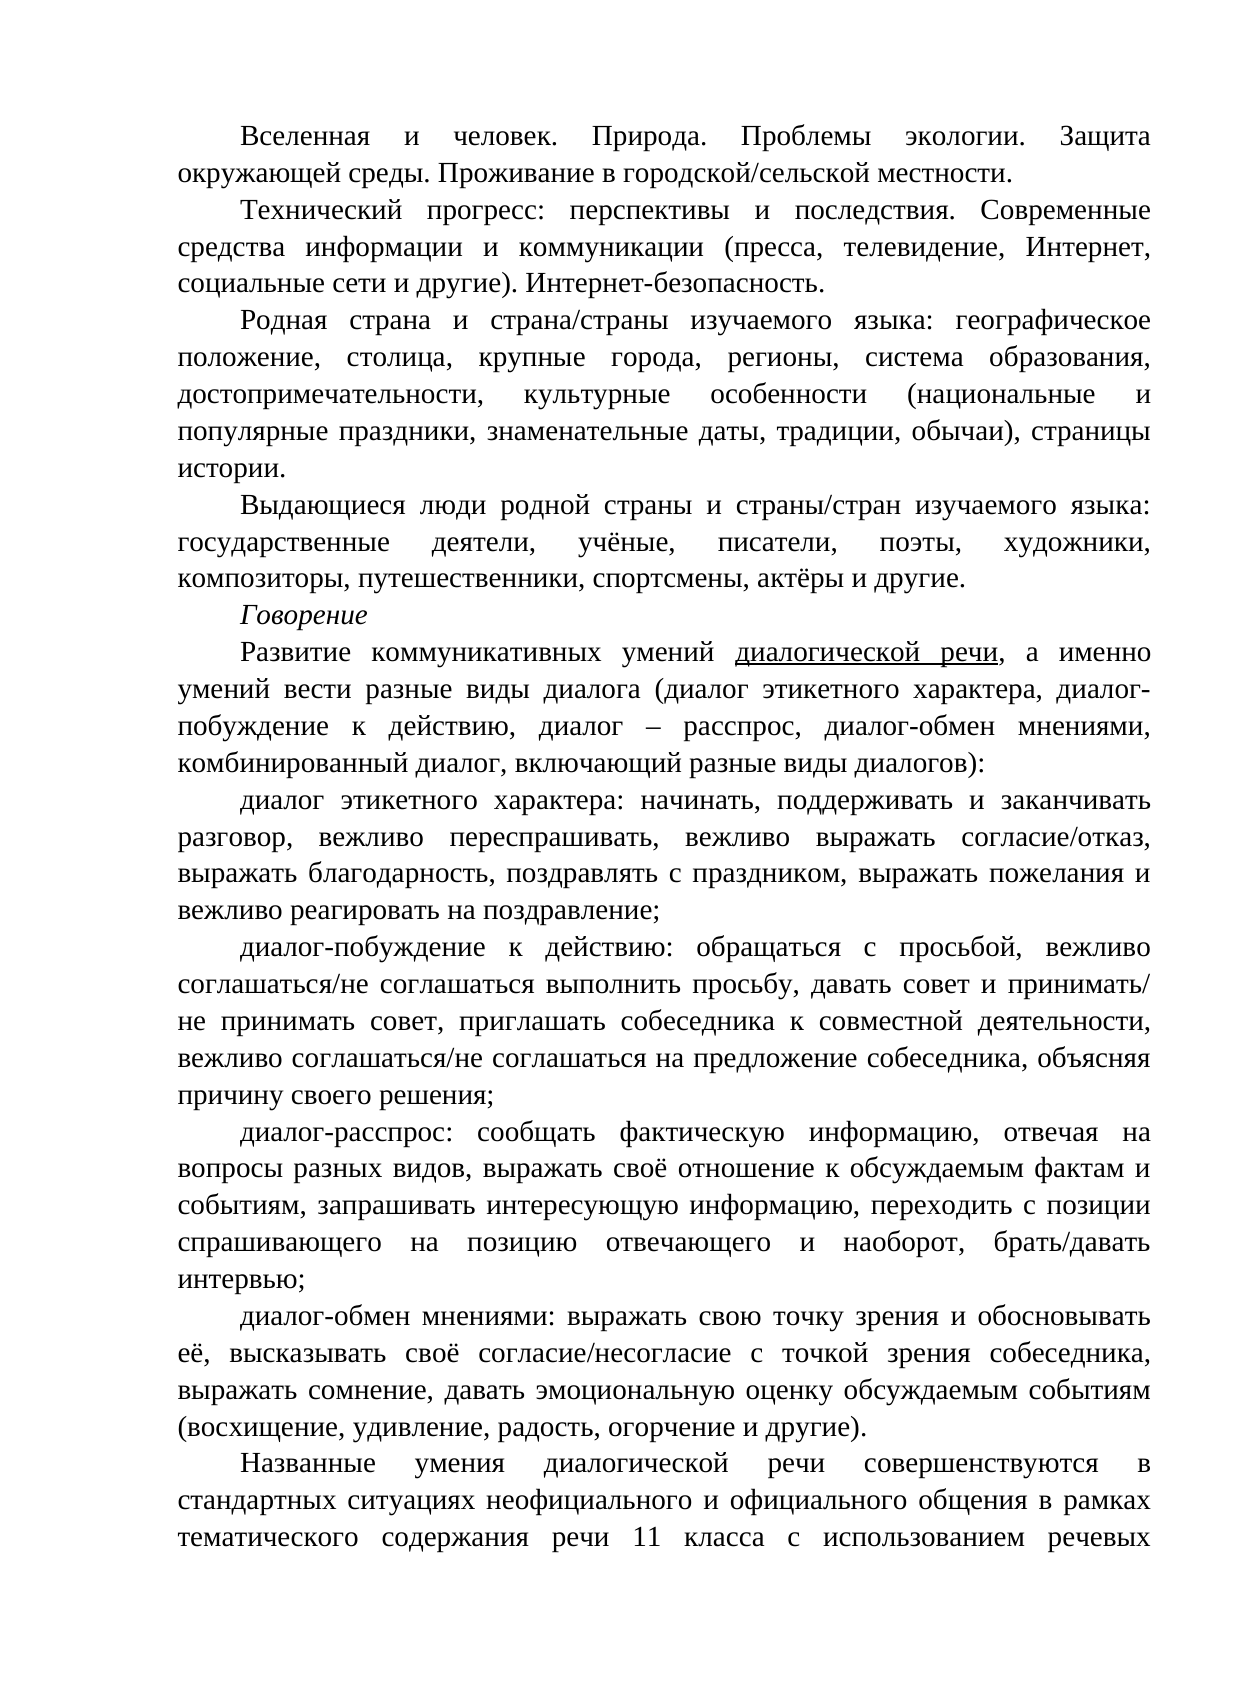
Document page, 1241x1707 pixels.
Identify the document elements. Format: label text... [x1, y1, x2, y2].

text Говорение [177, 597, 1152, 631]
text Выдающиеся люди родной страны и страны/стран изучаемого языка: государственные деятели, учёные, писатели, поэты, художники, композиторы, путешественники, спортсмены, актёры и другие. [177, 487, 1152, 594]
text диалог-обмен мнениями: выражать свою точку зрения и обосновывать её, высказывать своё согласие/несогласие с точкой зрения собеседника, выражать сомнение, давать эмоциональную оценку обсуждаемым событиям (восхищение, удивление, радость, огорчение и другие). [177, 1298, 1152, 1442]
text диалог-побуждение к действию: обращаться с просьбой, вежливо соглашаться/не соглашаться выполнить просьбу, давать совет и принимать/ не принимать совет, приглашать собеседника к совместной деятельности, вежливо соглашаться/не соглашаться на предложение собеседника, объясняя причину своего решения; [177, 929, 1152, 1110]
text Вселенная и человек. Природа. Проблемы экологии. Защита окружающей среды. Проживание в городской/сельской местности. [177, 118, 1152, 188]
text диалог этикетного характера: начинать, поддерживать и заканчивать разговор, вежливо переспрашивать, вежливо выражать согласие/отказ, выражать благодарность, поздравлять с праздником, выражать пожелания и вежливо реагировать на поздравление; [177, 782, 1152, 926]
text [177, 1446, 1152, 1553]
text Родная страна и страна/страны изучаемого языка: географическое положение, столица, крупные города, регионы, система образования, достопримечательности, культурные особенности (национальные и популярные праздники, знаменательные даты, традиции, обычаи), страницы истории. [177, 302, 1152, 483]
text Технический прогресс: перспективы и последствия. Современные средства информации и коммуникации (пресса, телевидение, Интернет, социальные сети и другие). Интернет-безопасность. [177, 192, 1152, 299]
text Развитие коммуникативных умений диалогической речи, а именно умений вести разные виды диалога (диалог этикетного характера, диалог-побуждение к действию, диалог – расспрос, диалог-обмен мнениями, комбинированный диалог, включающий разные виды диалогов): [177, 634, 1152, 778]
text диалог-расспрос: сообщать фактическую информацию, отвечая на вопросы разных видов, выражать своё отношение к обсуждаемым фактам и событиям, запрашивать интересующую информацию, переходить с позиции спрашивающего на позицию отвечающего и наоборот, брать/давать интервью; [177, 1114, 1152, 1295]
